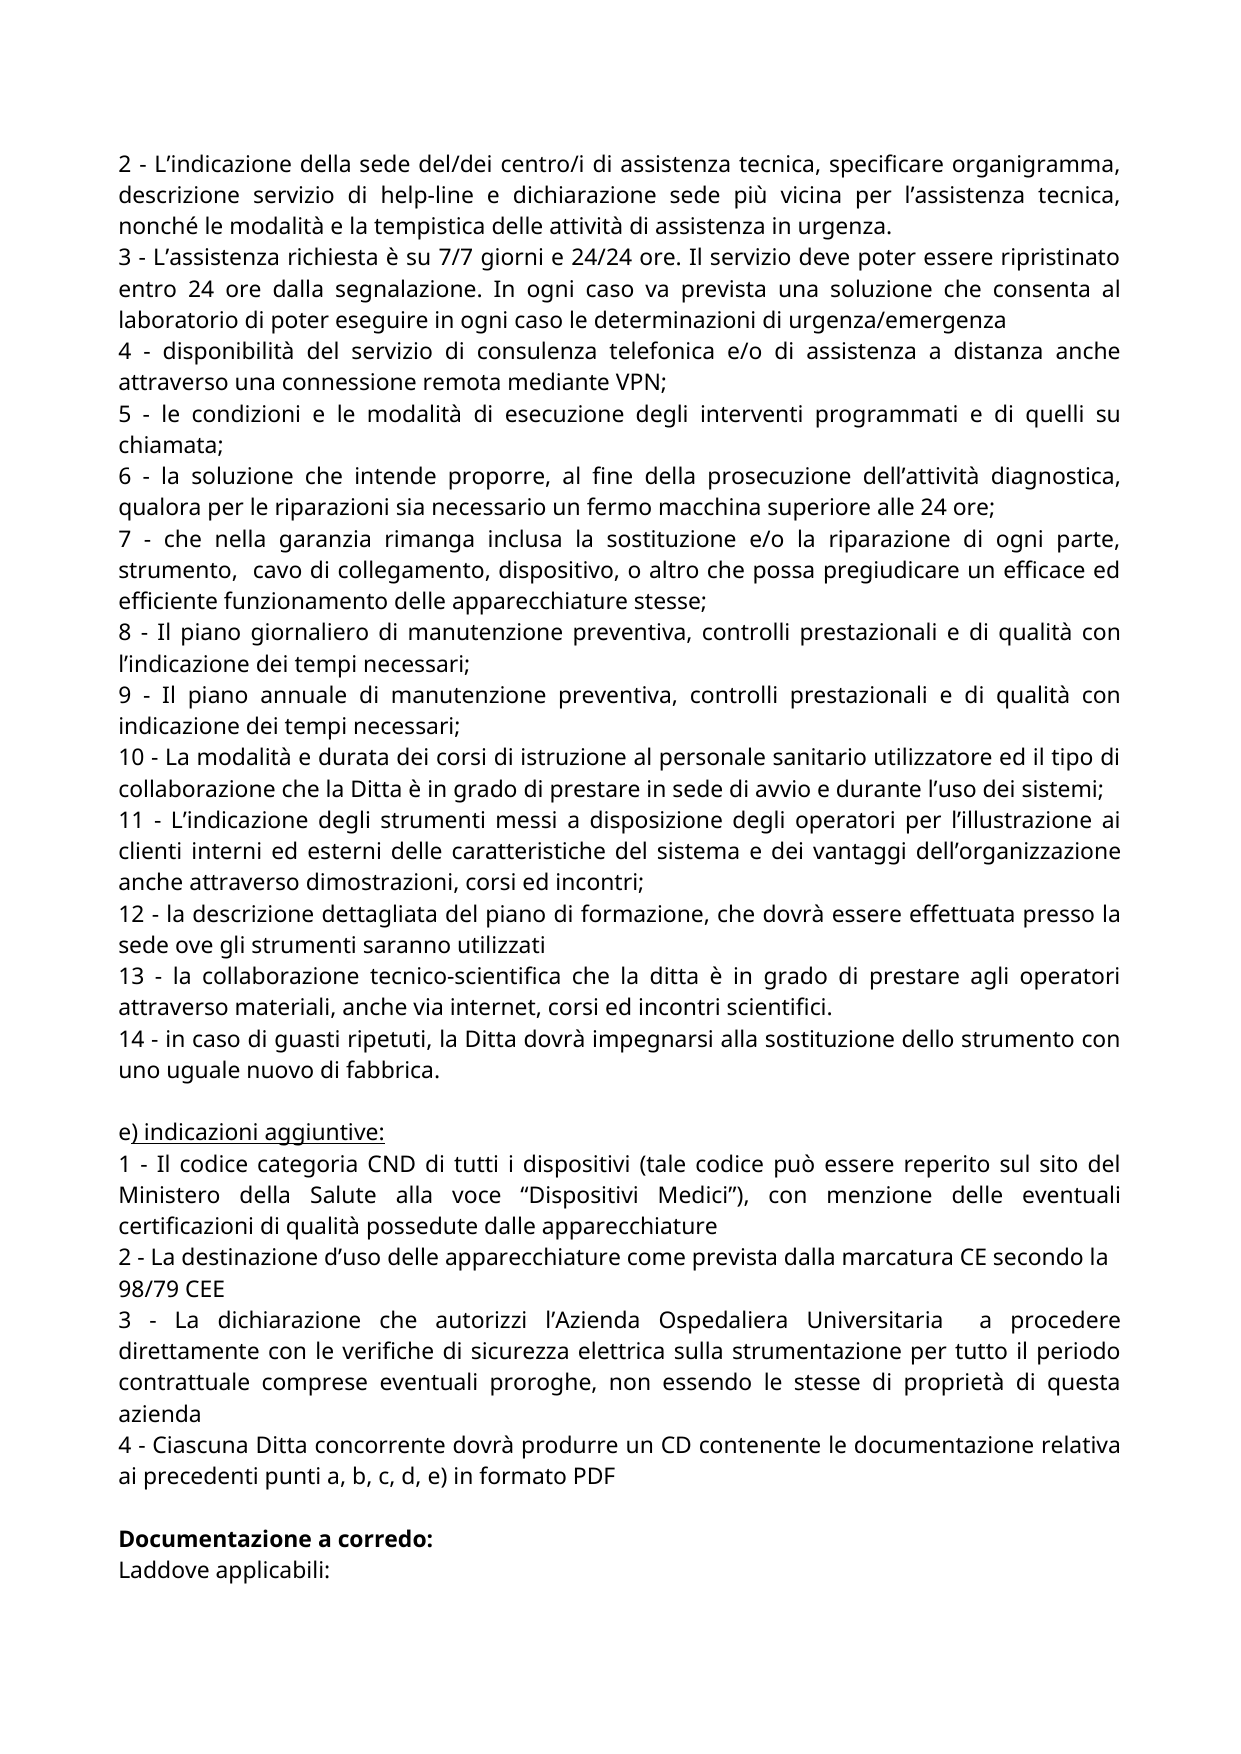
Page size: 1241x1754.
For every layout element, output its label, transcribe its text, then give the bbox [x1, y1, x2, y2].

text 1 - Il codice categoria CND di tutti i dispositivi (tale codice può essere reperito sul sito del Ministero della Salute alla voce “Dispositivi Medici”), con menzione delle eventuali certificazioni di qualità possedute dalle apparecchiature [118, 1148, 1122, 1241]
text 8 - Il piano giornaliero di manutenzione preventiva, controlli prestazionali e di qualità con l’indicazione dei tempi necessari; [118, 616, 1122, 679]
text 9 - Il piano annuale di manutenzione preventiva, controlli prestazionali e di qualità con indicazione dei tempi necessari; [118, 679, 1122, 741]
text 7 - che nella garanzia rimanga inclusa la sostituzione e/o la riparazione di ogni parte, strumento, cavo di collegamento, dispositivo, o altro che possa pregiudicare un efficace ed efficiente funzionamento delle apparecchiature stesse; [118, 523, 1122, 616]
text Laddove applicabili: [118, 1554, 1122, 1585]
text 12 - la descrizione dettagliata del piano di formazione, che dovrà essere effettuata presso la sede ove gli strumenti saranno utilizzati [118, 898, 1122, 960]
text 14 - in caso di guasti ripetuti, la Ditta dovrà impegnarsi alla sostituzione dello strumento con uno uguale nuovo di fabbrica. [118, 1023, 1122, 1085]
text 6 - la soluzione che intende proporre, al fine della prosecuzione dell’attività diagnostica, qualora per le riparazioni sia necessario un fermo macchina superiore alle 24 ore; [118, 460, 1122, 523]
text 4 - disponibilità del servizio di consulenza telefonica e/o di assistenza a distanza anche attraverso una connessione remota mediante VPN; [118, 335, 1122, 398]
text 11 - L’indicazione degli strumenti messi a disposizione degli operatori per l’illustrazione ai clienti interni ed esterni delle caratteristiche del sistema e dei vantaggi dell’organizzazione anche attraverso dimostrazioni, corsi ed incontri; [118, 804, 1122, 898]
text Documentazione a corredo: [118, 1523, 1122, 1554]
text 10 - La modalità e durata dei corsi di istruzione al personale sanitario utilizzatore ed il tipo di collaborazione che la Ditta è in grado di prestare in sede di avvio e durante l’uso dei sistemi; [118, 741, 1122, 804]
text 5 - le condizioni e le modalità di esecuzione degli interventi programmati e di quelli su chiamata; [118, 398, 1122, 460]
text 2 - L’indicazione della sede del/dei centro/i di assistenza tecnica, specificare organigramma, descrizione servizio di help-line e dichiarazione sede più vicina per l’assistenza tecnica, nonché le modalità e la tempistica delle attività di assistenza in urgenza. [118, 148, 1122, 241]
text 3 - La dichiarazione che autorizzi l’Azienda Ospedaliera Universitaria a procedere direttamente con le verifiche di sicurezza elettrica sulla strumentazione per tutto il periodo contrattuale comprese eventuali proroghe, non essendo le stesse di proprietà di questa azienda [118, 1304, 1122, 1429]
text 3 - L’assistenza richiesta è su 7/7 giorni e 24/24 ore. Il servizio deve poter essere ripristinato entro 24 ore dalla segnalazione. In ogni caso va prevista una soluzione che consenta al laboratorio di poter eseguire in ogni caso le determinazioni di urgenza/emergenza [118, 241, 1122, 335]
text 13 - la collaborazione tecnico-scientifica che la ditta è in grado di prestare agli operatori attraverso materiali, anche via internet, corsi ed incontri scientifici. [118, 960, 1122, 1023]
text 4 - Ciascuna Ditta concorrente dovrà produrre un CD contenente le documentazione relativa ai precedenti punti a, b, c, d, e) in formato PDF [118, 1429, 1122, 1491]
text e) indicazioni aggiuntive: [118, 1116, 1122, 1148]
text 2 - La destinazione d’uso delle apparecchiature come prevista dalla marcatura CE secondo la [118, 1241, 1122, 1273]
text 98/79 CEE [118, 1273, 1122, 1304]
